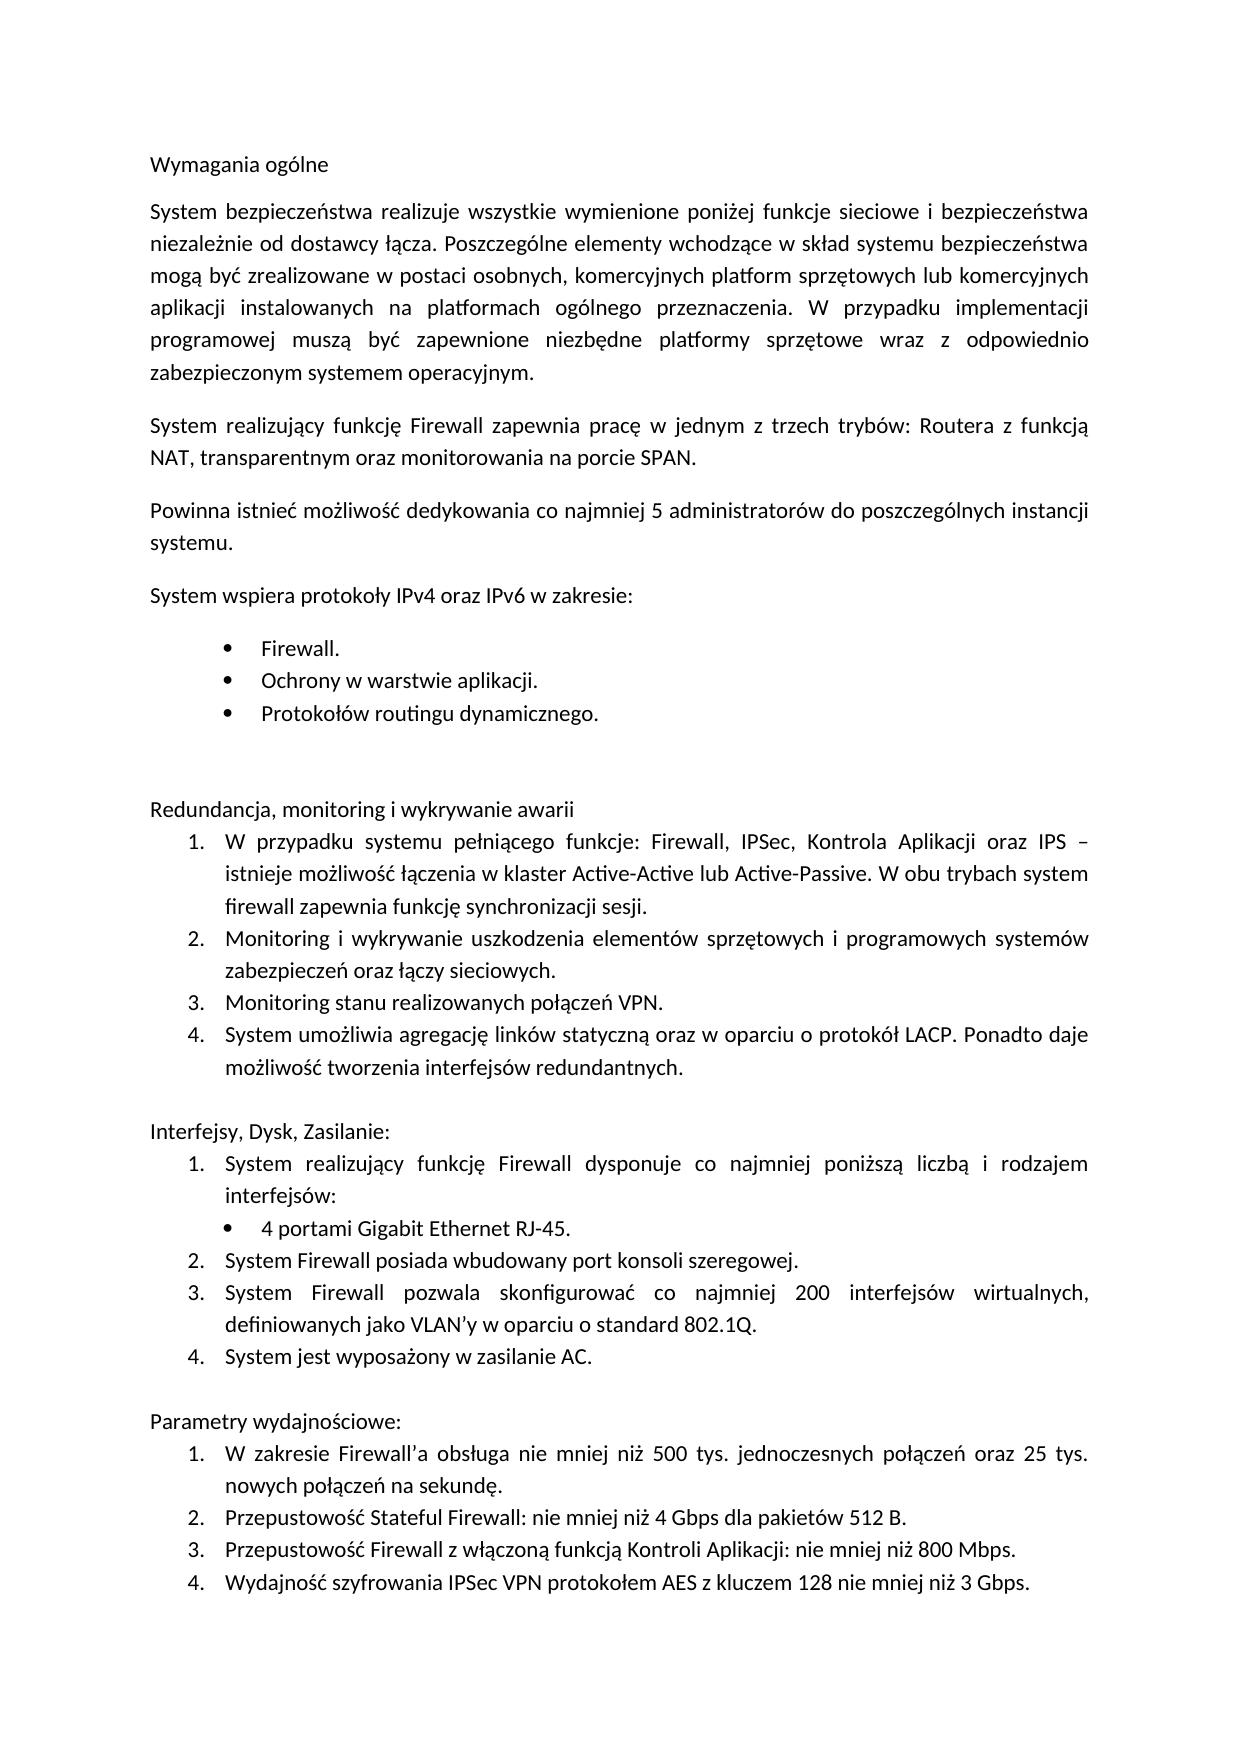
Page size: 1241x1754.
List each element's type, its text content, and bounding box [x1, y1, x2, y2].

list W przypadku systemu pełniącego funkcje: Firewall, IPSec, Kontrola Aplikacji oraz IPS – istnieje możliwość łączenia w klaster Active-Active lub Active-Passive. W obu trybach system firewall zapewnia funkcję synchronizacji sesji. [187, 827, 1090, 920]
list System umożliwia agregację linków statyczną oraz w oparciu o protokół LACP. Ponadto daje możliwość tworzenia interfejsów redundantnych. [187, 1021, 1090, 1081]
list Przepustowość Firewall z włączoną funkcją Kontroli Aplikacji: nie mniej niż 800 Mbps. [187, 1536, 1090, 1563]
text System realizujący funkcję Firewall zapewnia pracę w jednym z trzech trybów: Routera z funkcją NAT, transparentnym oraz monitorowania na porcie SPAN. [150, 411, 1090, 471]
text System wspiera protokoły IPv4 oraz IPv6 w zakresie: [150, 581, 1090, 609]
list Protokołów routingu dynamicznego. [224, 699, 1090, 727]
text Redundancja, monitoring i wykrywanie awarii [150, 795, 1090, 823]
text System bezpieczeństwa realizuje wszystkie wymienione poniżej funkcje sieciowe i bezpieczeństwa niezależnie od dostawcy łącza. Poszczególne elementy wchodzące w skład systemu bezpieczeństwa mogą być zrealizowane w postaci osobnych, komercyjnych platform sprzętowych lub komercyjnych aplikacji instalowanych na platformach ogólnego przeznaczenia. W przypadku implementacji programowej muszą być zapewnione niezbędne platformy sprzętowe wraz z odpowiednio zabezpieczonym systemem operacyjnym. [150, 197, 1090, 386]
list 4 portami Gigabit Ethernet RJ-45. [224, 1214, 1090, 1242]
list System Firewall pozwala skonfigurować co najmniej 200 interfejsów wirtualnych, definiowanych jako VLAN’y w oparciu o standard 802.1Q. [187, 1278, 1090, 1338]
text Interfejsy, Dysk, Zasilanie: [150, 1117, 1090, 1145]
text Parametry wydajnościowe: [150, 1407, 1090, 1435]
list Monitoring i wykrywanie uszkodzenia elementów sprzętowych i programowych systemów zabezpieczeń oraz łączy sieciowych. [187, 924, 1090, 984]
list Wydajność szyfrowania IPSec VPN protokołem AES z kluczem 128 nie mniej niż 3 Gbps. [187, 1568, 1090, 1596]
text Wymagania ogólne [150, 150, 1090, 178]
list System Firewall posiada wbudowany port konsoli szeregowej. [187, 1246, 1090, 1274]
list Monitoring stanu realizowanych połączeń VPN. [187, 988, 1090, 1016]
list Ochrony w warstwie aplikacji. [224, 666, 1090, 694]
list Przepustowość Stateful Firewall: nie mniej niż 4 Gbps dla pakietów 512 B. [187, 1503, 1090, 1531]
list System jest wyposażony w zasilanie AC. [187, 1342, 1090, 1370]
list W zakresie Firewall’a obsługa nie mniej niż 500 tys. jednoczesnych połączeń oraz 25 tys. nowych połączeń na sekundę. [187, 1439, 1090, 1499]
text Powinna istnieć możliwość dedykowania co najmniej 5 administratorów do poszczególnych instancji systemu. [150, 496, 1090, 556]
list Firewall. [224, 634, 1090, 662]
list System realizujący funkcję Firewall dysponuje co najmniej poniższą liczbą i rodzajem interfejsów: [187, 1149, 1090, 1209]
